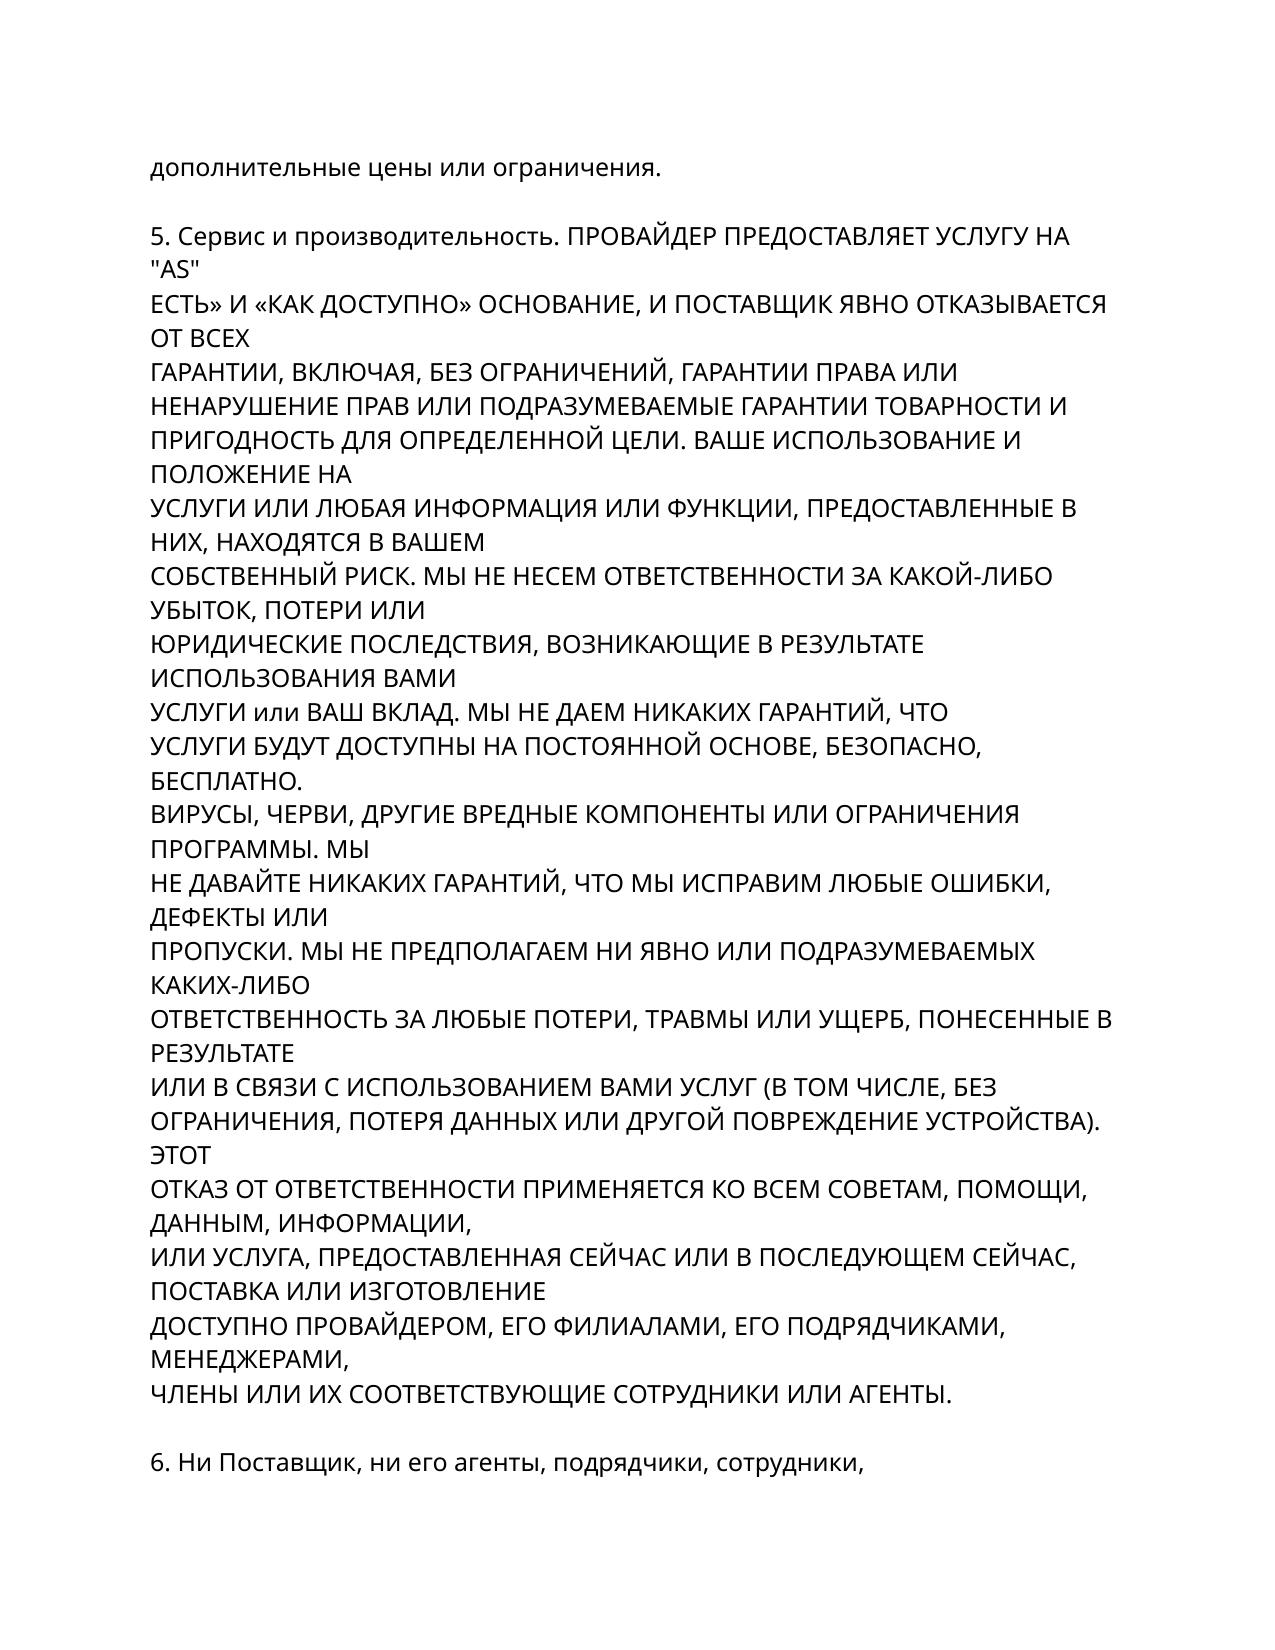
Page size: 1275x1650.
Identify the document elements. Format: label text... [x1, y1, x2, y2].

text ОТКАЗ ОТ ОТВЕТСТВЕННОСТИ ПРИМЕНЯЕТСЯ КО ВСЕМ СОВЕТАМ, ПОМОЩИ, ДАННЫМ, ИНФОРМАЦИИ, [150, 1172, 1125, 1240]
text СОБСТВЕННЫЙ РИСК. МЫ НЕ НЕСЕМ ОТВЕТСТВЕННОСТИ ЗА КАКОЙ-ЛИБО УБЫТОК, ПОТЕРИ ИЛИ [150, 559, 1125, 627]
text УСЛУГИ или ВАШ ВКЛАД. МЫ НЕ ДАЕМ НИКАКИХ ГАРАНТИЙ, ЧТО [150, 695, 1125, 729]
text НЕНАРУШЕНИЕ ПРАВ ИЛИ ПОДРАЗУМЕВАЕМЫЕ ГАРАНТИИ ТОВАРНОСТИ И [150, 388, 1125, 422]
text 6. Ни Поставщик, ни его агенты, подрядчики, сотрудники, [150, 1444, 1125, 1478]
text УСЛУГИ БУДУТ ДОСТУПНЫ НА ПОСТОЯННОЙ ОСНОВЕ, БЕЗОПАСНО, БЕСПЛАТНО. [150, 729, 1125, 797]
text ПРОПУСКИ. МЫ НЕ ПРЕДПОЛАГАЕМ НИ ЯВНО ИЛИ ПОДРАЗУМЕВАЕМЫХ КАКИХ-ЛИБО [150, 933, 1125, 1002]
text ГАРАНТИИ, ВКЛЮЧАЯ, БЕЗ ОГРАНИЧЕНИЙ, ГАРАНТИИ ПРАВА ИЛИ [150, 354, 1125, 388]
text ЧЛЕНЫ ИЛИ ИХ СООТВЕТСТВУЮЩИЕ СОТРУДНИКИ ИЛИ АГЕНТЫ. [150, 1376, 1125, 1410]
text ЮРИДИЧЕСКИЕ ПОСЛЕДСТВИЯ, ВОЗНИКАЮЩИЕ В РЕЗУЛЬТАТЕ ИСПОЛЬЗОВАНИЯ ВАМИ [150, 627, 1125, 695]
text 5. Сервис и производительность. ПРОВАЙДЕР ПРЕДОСТАВЛЯЕТ УСЛУГУ НА "AS" [150, 218, 1125, 286]
text ПРИГОДНОСТЬ ДЛЯ ОПРЕДЕЛЕННОЙ ЦЕЛИ. ВАШЕ ИСПОЛЬЗОВАНИЕ И ПОЛОЖЕНИЕ НА [150, 422, 1125, 491]
text ИЛИ УСЛУГА, ПРЕДОСТАВЛЕННАЯ СЕЙЧАС ИЛИ В ПОСЛЕДУЮЩЕМ СЕЙЧАС, ПОСТАВКА ИЛИ ИЗГОТОВЛЕНИЕ [150, 1240, 1125, 1308]
text ДОСТУПНО ПРОВАЙДЕРОМ, ЕГО ФИЛИАЛАМИ, ЕГО ПОДРЯДЧИКАМИ, МЕНЕДЖЕРАМИ, [150, 1308, 1125, 1376]
text НЕ ДАВАЙТЕ НИКАКИХ ГАРАНТИЙ, ЧТО МЫ ИСПРАВИМ ЛЮБЫЕ ОШИБКИ, ДЕФЕКТЫ ИЛИ [150, 865, 1125, 933]
text ЕСТЬ» И «КАК ДОСТУПНО» ОСНОВАНИЕ, И ПОСТАВЩИК ЯВНО ОТКАЗЫВАЕТСЯ ОТ ВСЕХ [150, 286, 1125, 354]
text ОГРАНИЧЕНИЯ, ПОТЕРЯ ДАННЫХ ИЛИ ДРУГОЙ ПОВРЕЖДЕНИЕ УСТРОЙСТВА). ЭТОТ [150, 1104, 1125, 1172]
text ВИРУСЫ, ЧЕРВИ, ДРУГИЕ ВРЕДНЫЕ КОМПОНЕНТЫ ИЛИ ОГРАНИЧЕНИЯ ПРОГРАММЫ. МЫ [150, 797, 1125, 865]
text ИЛИ В СВЯЗИ С ИСПОЛЬЗОВАНИЕМ ВАМИ УСЛУГ (В ТОМ ЧИСЛЕ, БЕЗ [150, 1070, 1125, 1104]
text дополнительные цены или ограничения. [150, 150, 1125, 184]
text УСЛУГИ ИЛИ ЛЮБАЯ ИНФОРМАЦИЯ ИЛИ ФУНКЦИИ, ПРЕДОСТАВЛЕННЫЕ В НИХ, НАХОДЯТСЯ В ВАШЕМ [150, 491, 1125, 559]
text ОТВЕТСТВЕННОСТЬ ЗА ЛЮБЫЕ ПОТЕРИ, ТРАВМЫ ИЛИ УЩЕРБ, ПОНЕСЕННЫЕ В РЕЗУЛЬТАТЕ [150, 1002, 1125, 1070]
